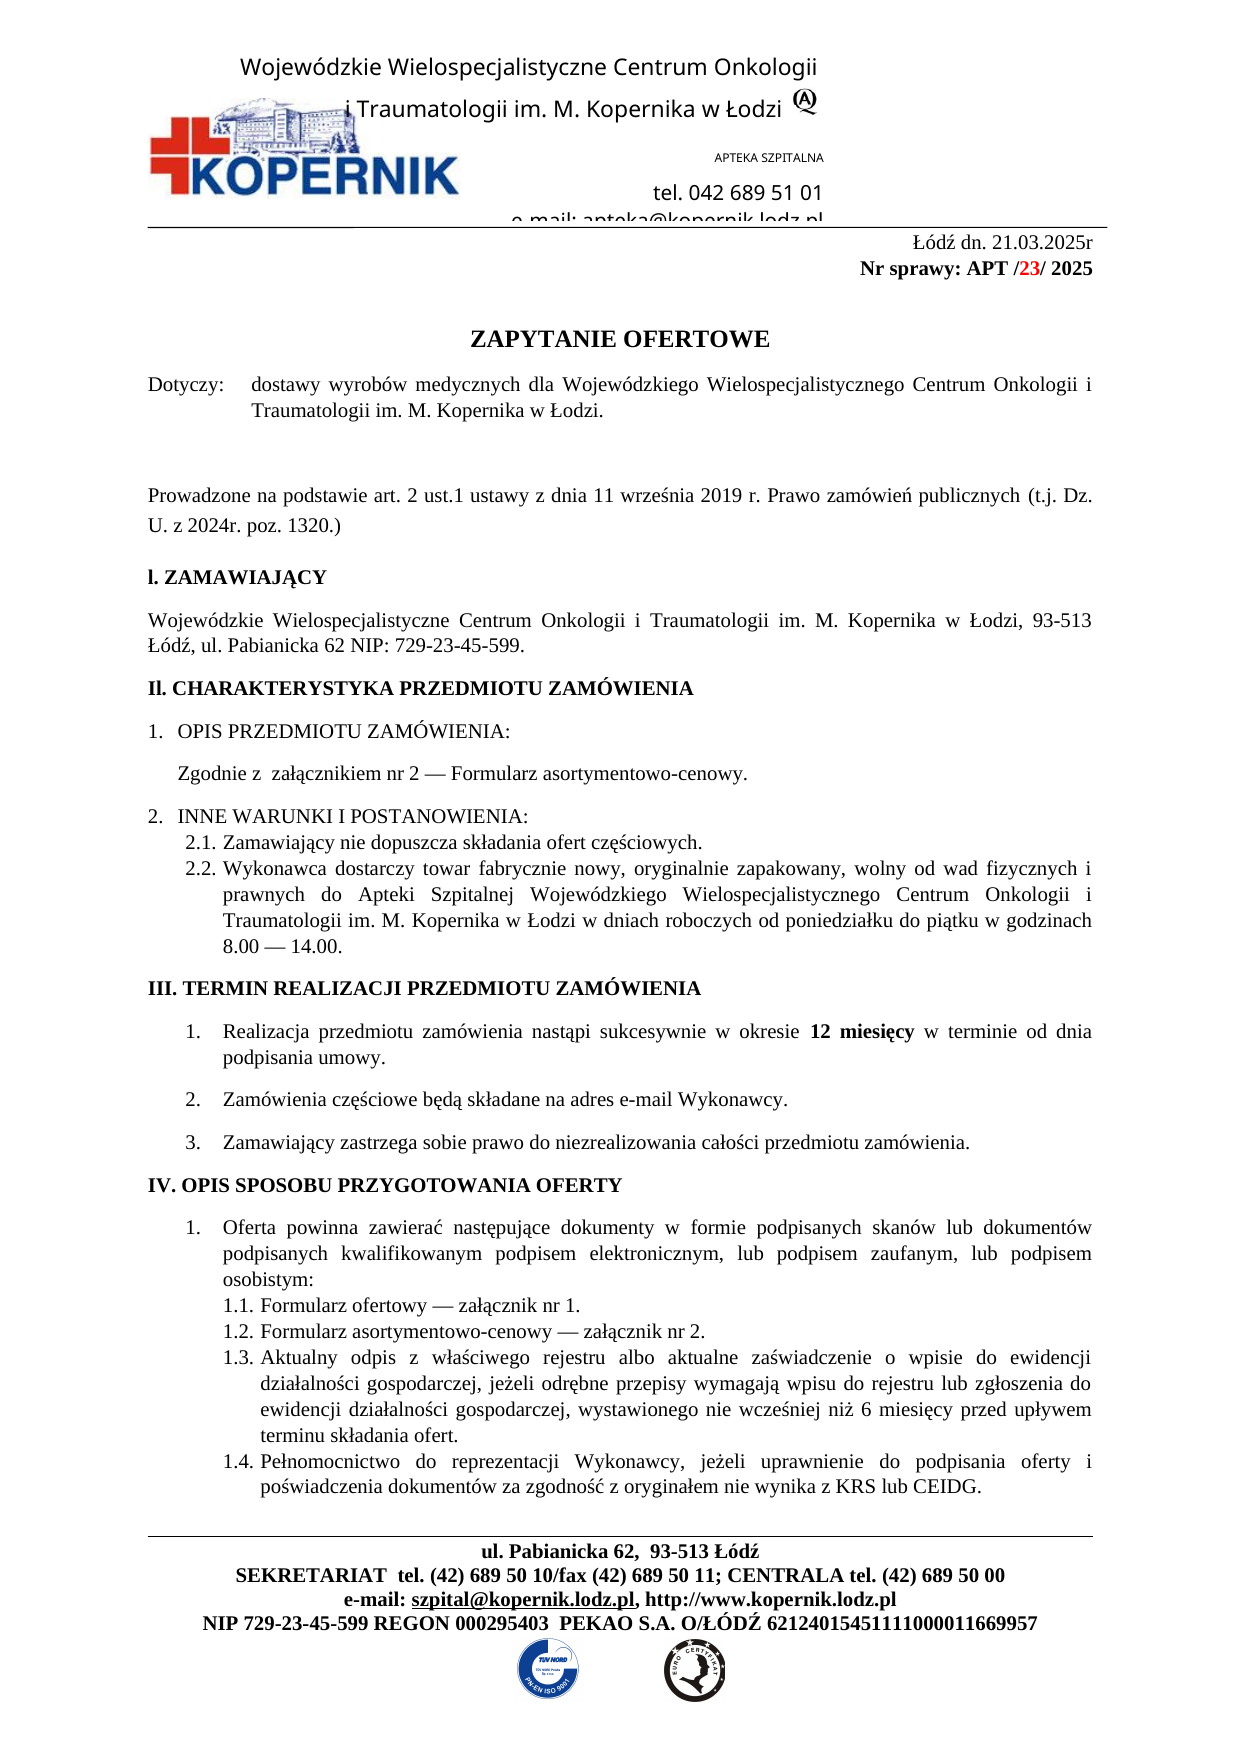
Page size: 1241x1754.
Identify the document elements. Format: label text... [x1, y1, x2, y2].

text Prowadzone na podstawie art. 2 ust.1 ustawy z dnia 11 września 2019 r. Prawo zamówień publicznych (t.j. Dz. U. z 2024r. poz. 1320.) [148, 483, 1093, 538]
text Wojewódzkie Wielospecjalistyczne Centrum Onkologii i Traumatologii im. M. Kopernika w Łodzi, 93-513 Łódź, ul. Pabianicka 62 NIP: 729-23-45-599. [148, 607, 1093, 657]
list Pełnomocnictwo do reprezentacji Wykonawcy, jeżeli uprawnienie do podpisania oferty i poświadczenia dokumentów za zgodność z oryginałem nie wynika z KRS lub CEIDG. [223, 1448, 1093, 1498]
text III. TERMIN REALIZACJI PRZEDMIOTU ZAMÓWIENIA [148, 976, 1093, 1000]
list Zamówienia częściowe będą składane na adres e-mail Wykonawcy. [185, 1087, 1093, 1111]
list Realizacja przedmiotu zamówienia nastąpi sukcesywnie w okresie 12 miesięcy w terminie od dnia podpisania umowy. [185, 1019, 1093, 1069]
text Zgodnie z załącznikiem nr 2 — Formularz asortymentowo-cenowy. [148, 761, 1093, 785]
list Formularz asortymentowo-cenowy — załącznik nr 2. [223, 1319, 1093, 1343]
picture [515, 1635, 584, 1702]
picture [147, 98, 295, 199]
text ZAPYTANIE OFERTOWE [148, 324, 1093, 353]
picture [664, 1638, 725, 1702]
text IV. OPIS SPOSOBU PRZYGOTOWANIA OFERTY [148, 1172, 1093, 1197]
text l. ZAMAWIAJĄCY [148, 565, 1093, 589]
picture [788, 82, 824, 118]
text Nr sprawy: APT /23/ 2025 [148, 256, 1093, 280]
list Oferta powinna zawierać następujące dokumenty w formie podpisanych skanów lub dokumentów podpisanych kwalifikowanym podpisem elektronicznym, lub podpisem zaufanym, lub podpisem osobistym: [185, 1215, 1093, 1291]
list Formularz ofertowy — załącznik nr 1. [223, 1293, 1093, 1317]
list Zamawiający nie dopuszcza składania ofert częściowych. [185, 830, 1093, 854]
text Dotyczy: dostawy wyrobów medycznych dla Wojewódzkiego Wielospecjalistycznego Centrum Onkologii i Traumatologii im. M. Kopernika w Łodzi. [148, 372, 1093, 422]
list Aktualny odpis z właściwego rejestru albo aktualne zaświadczenie o wpisie do ewidencji działalności gospodarczej, jeżeli odrębne przepisy wymagają wpisu do rejestru lub zgłoszenia do ewidencji działalności gospodarczej, wystawionego nie wcześniej niż 6 miesięcy przed upływem terminu składania ofert. [223, 1345, 1093, 1447]
list Zamawiający zastrzega sobie prawo do niezrealizowania całości przedmiotu zamówienia. [185, 1130, 1093, 1154]
list OPIS PRZEDMIOTU ZAMÓWIENIA: [148, 719, 1093, 743]
text Łódź dn. 21.03.2025r [295, 72, 1093, 254]
text Il. CHARAKTERYSTYKA PRZEDMIOTU ZAMÓWIENIA [148, 676, 1093, 700]
list INNE WARUNKI I POSTANOWIENIA: [148, 804, 1093, 828]
list Wykonawca dostarczy towar fabrycznie nowy, oryginalnie zapakowany, wolny od wad fizycznych i prawnych do Apteki Szpitalnej Wojewódzkiego Wielospecjalistycznego Centrum Onkologii i Traumatologii im. M. Kopernika w Łodzi w dniach roboczych od poniedziałku do piątku w godzinach 8.00 — 14.00. [185, 856, 1093, 958]
